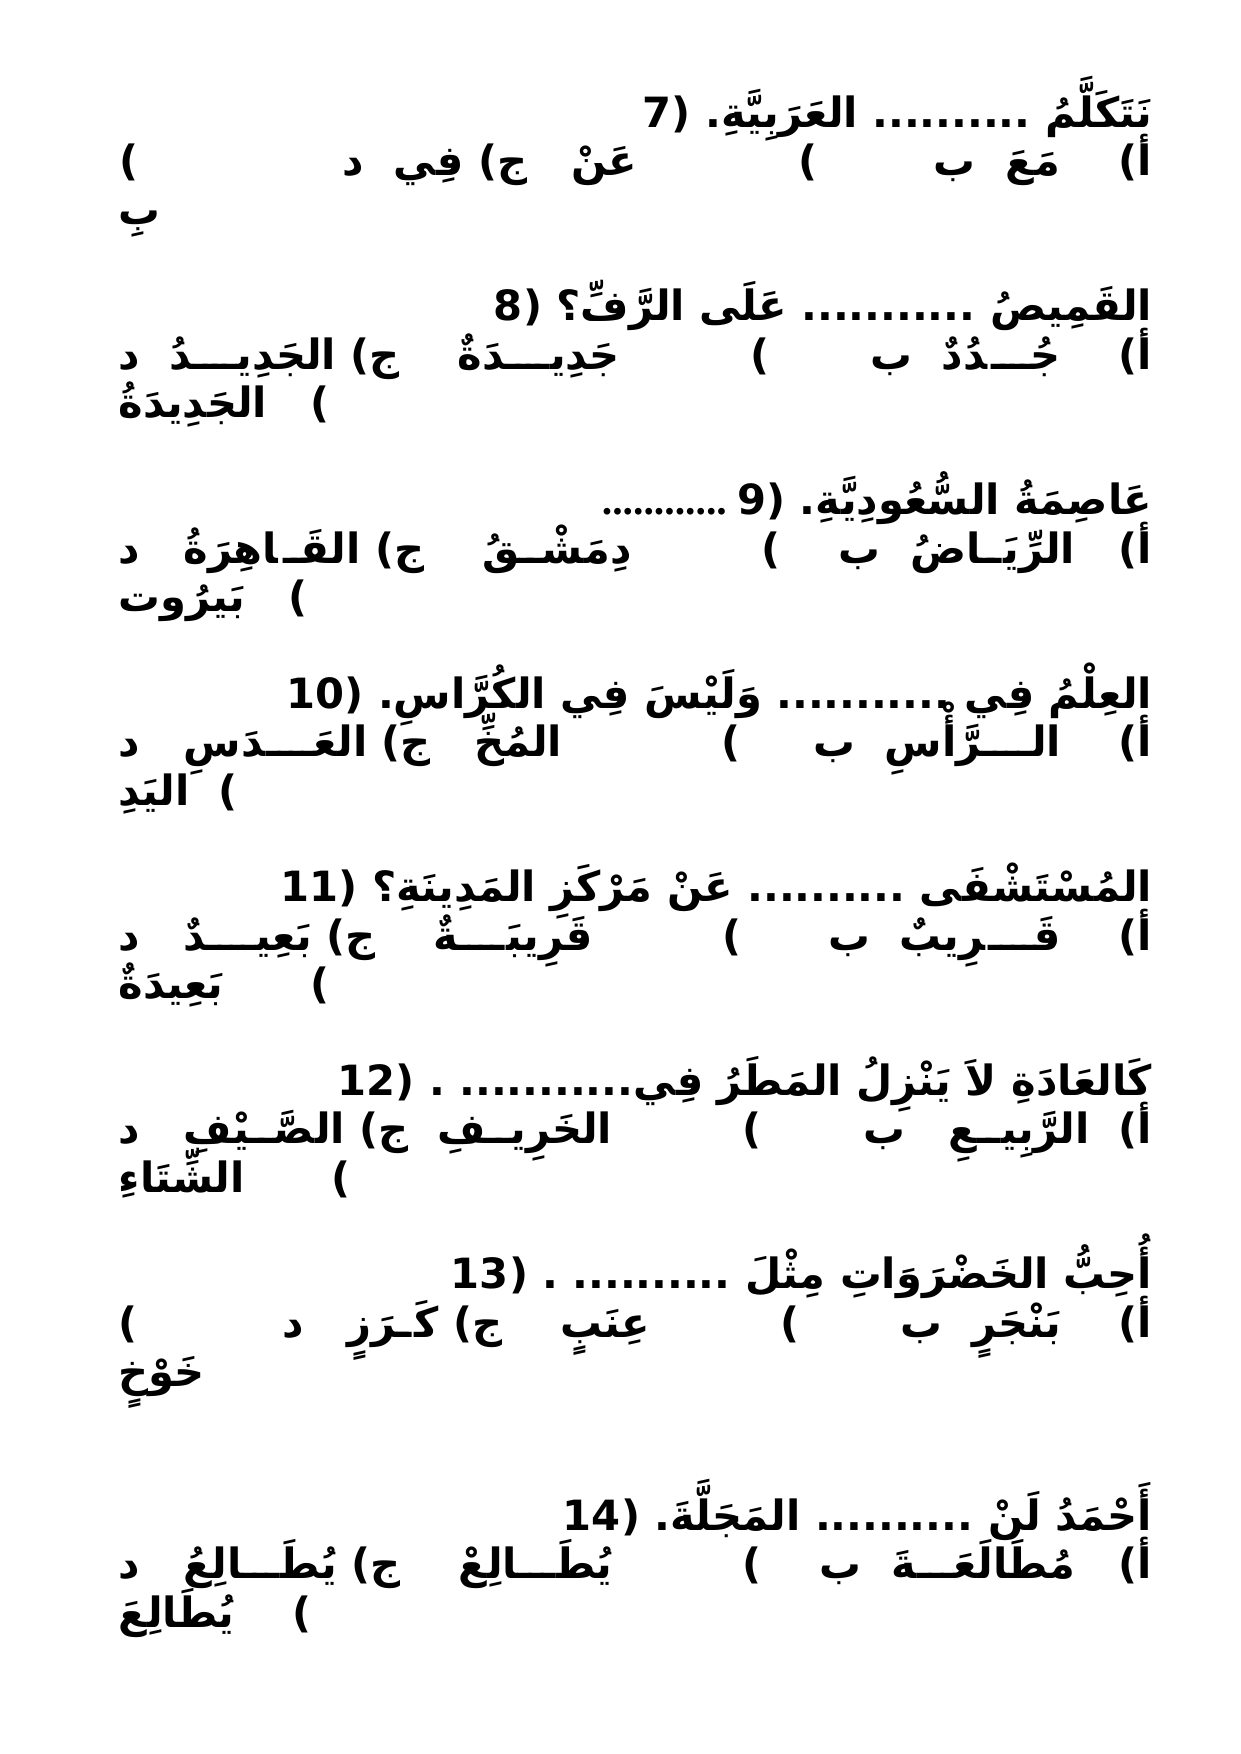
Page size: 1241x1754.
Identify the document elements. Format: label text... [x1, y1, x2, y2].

text أ) جُدُدٌ ب ) جَدِيدَةٌ ج) الجَدِيدُ د ) الجَدِيدَةُ [118, 331, 1152, 428]
text العِلْمُ فِي ........... وَلَيْسَ فِي الكُرَّاسِ. (10 [118, 669, 1152, 718]
text كَالعَادَةِ لاَ يَنْزِلُ المَطَرُ فِي........... . (12 [118, 1057, 1152, 1105]
text القَمِيصُ ........... عَلَى الرَّفِّ؟ (8 [118, 282, 1152, 331]
text أ) مَعَ ب ) عَنْ ج) فِي د ) بِ [118, 137, 1152, 234]
text أ) مُطَالَعَةَ ب ) يُطَالِعْ ج) يُطَالِعُ د ) يُطَالِعَ [118, 1540, 1152, 1637]
text أ) الرِّيَاضُ ب ) دِمَشْقُ ج) القَاهِرَةُ د ) بَيرُوت [118, 524, 1152, 622]
text أ) الرَّبِيعِ ب ) الخَرِيفِ ج) الصَّيْفِ د ) الشِّتَاءِ [118, 1105, 1152, 1202]
text أُحِبُّ الخَضْرَوَاتِ مِثْلَ .......... . (13 [118, 1250, 1152, 1299]
text نَتَكَلَّمُ .......... العَرَبِيَّةِ. (7 [118, 89, 1152, 137]
text المُسْتَشْفَى .......... عَنْ مَرْكَزِ المَدِينَةِ؟ (11 [118, 863, 1152, 912]
text أ) قَرِيبٌ ب ) قَرِيبَةٌ ج) بَعِيدٌ د ) بَعِيدَةٌ [118, 912, 1152, 1009]
text ............ عَاصِمَةُ السُّعُودِيَّةِ. (9 [118, 476, 1152, 524]
text أ) بَنْجَرٍ ب ) عِنَبٍ ج) كَرَزٍ د ) خَوْخٍ [118, 1299, 1152, 1396]
text أ) الرَّأْسِ ب ) المُخِّ ج) العَدَسِ د ) اليَدِ [118, 718, 1152, 815]
text أَحْمَدُ لَنْ .......... المَجَلَّةَ. (14 [118, 1492, 1152, 1540]
